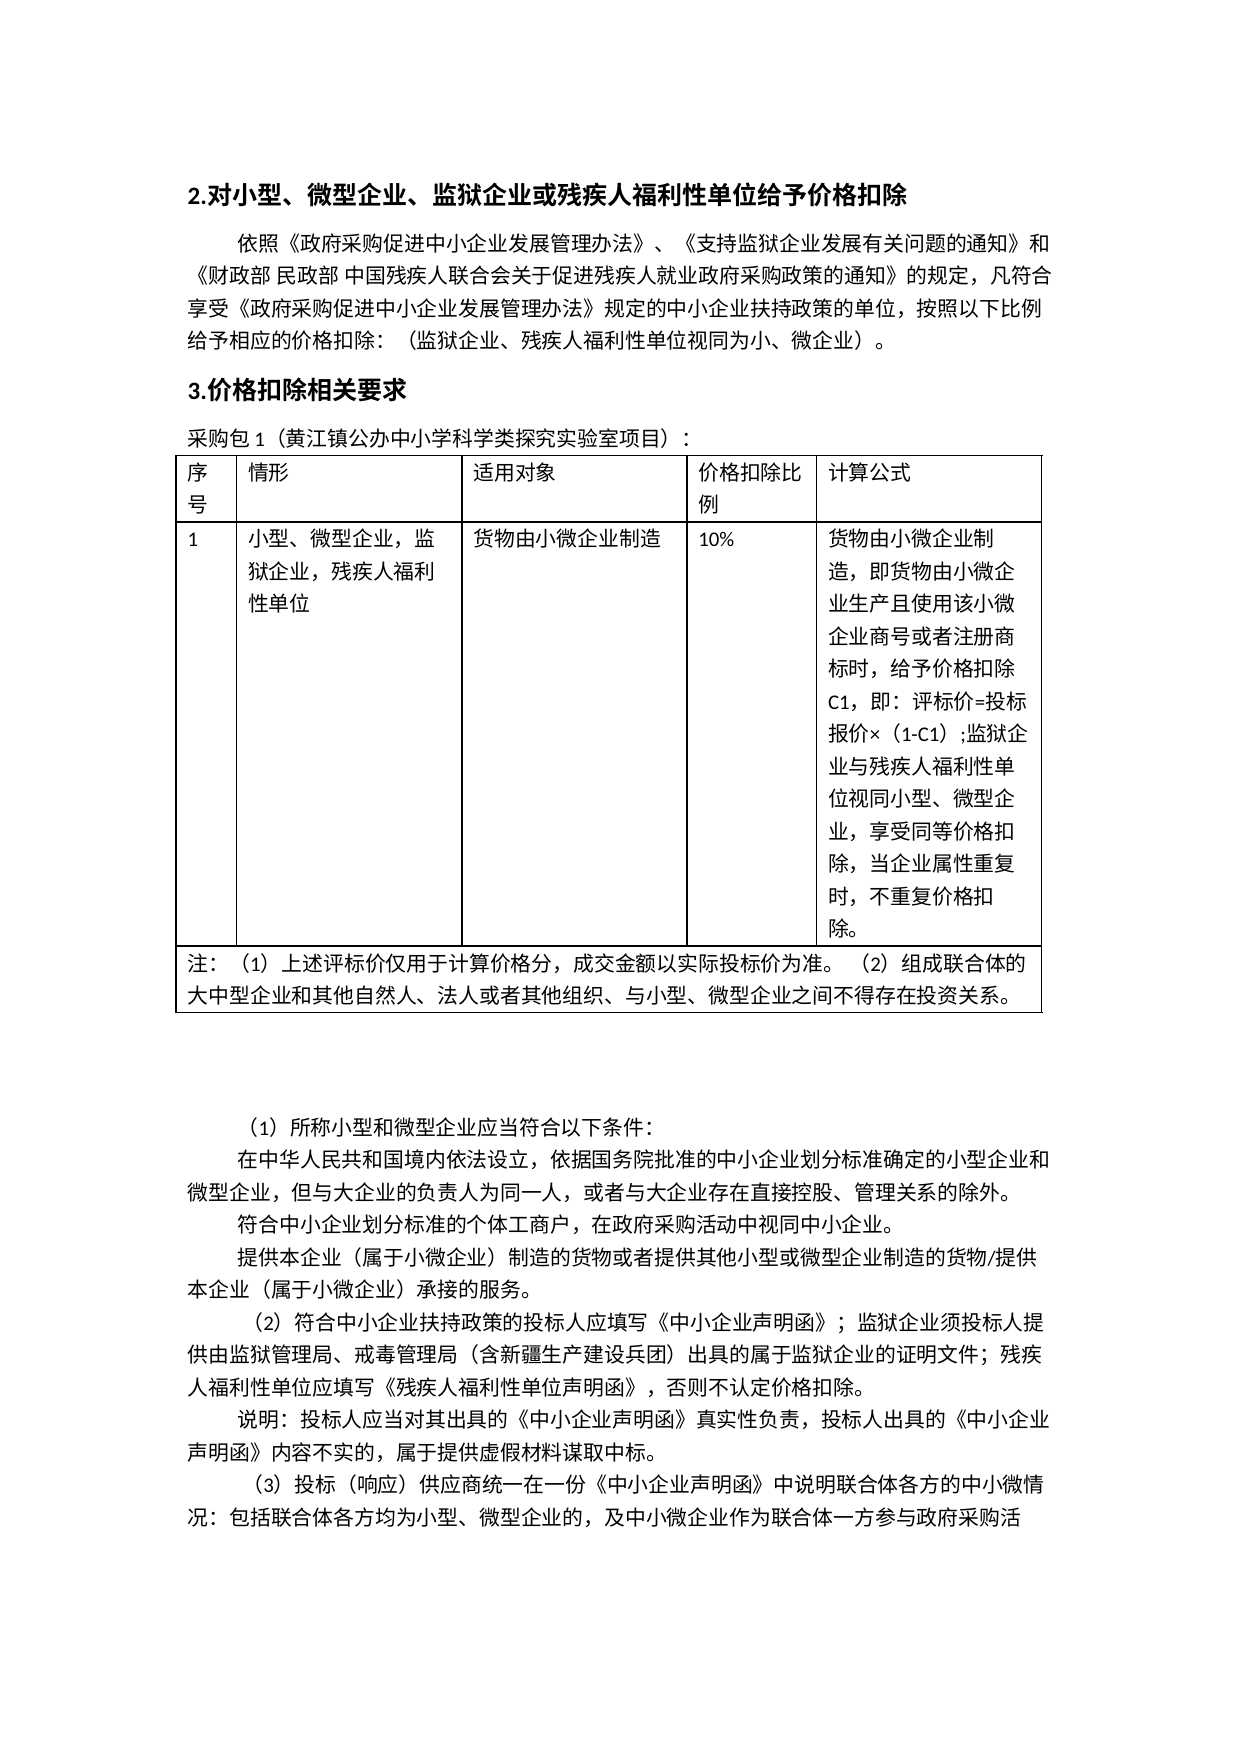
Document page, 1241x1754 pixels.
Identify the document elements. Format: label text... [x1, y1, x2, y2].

table_header 适用对象 [463, 456, 686, 521]
text 提供本企业（属于小微企业）制造的货物或者提供其他小型或微型企业制造的货物/提供本企业（属于小微企业）承接的服务。 [187, 1241, 1053, 1306]
text 符合中小企业划分标准的个体工商户，在政府采购活动中视同中小企业。 [187, 1208, 1053, 1241]
text 在中华人民共和国境内依法设立，依据国务院批准的中小企业划分标准确定的小型企业和微型企业，但与大企业的负责人为同一人，或者与大企业存在直接控股、管理关系的除外。 [187, 1143, 1053, 1208]
table_cell 1 [177, 523, 236, 945]
table_header 计算公式 [817, 456, 1041, 521]
table_cell 货物由小微企业制造，即货物由小微企业生产且使用该小微企业商号或者注册商标时，给予价格扣除C1，即：评标价=投标报价×（1-C1）;监狱企业与残疾人福利性单位视同小型、微型企业，享受同等价格扣除，当企业属性重复时，不重复价格扣除。 [817, 523, 1041, 945]
text 依照《政府采购促进中小企业发展管理办法》、《支持监狱企业发展有关问题的通知》和《财政部 民政部 中国残疾人联合会关于促进残疾人就业政府采购政策的通知》的规定，凡符合享受《政府采购促进中小企业发展管理办法》规定的中小企业扶持政策的单位，按照以下比例给予相应的价格扣除：（监狱企业、残疾人福利性单位视同为小、微企业）。 [187, 227, 1053, 357]
text （2）符合中小企业扶持政策的投标人应填写《中小企业声明函》；监狱企业须投标人提供由监狱管理局、戒毒管理局（含新疆生产建设兵团）出具的属于监狱企业的证明文件；残疾人福利性单位应填写《残疾人福利性单位声明函》，否则不认定价格扣除。 [187, 1306, 1053, 1403]
text （1）所称小型和微型企业应当符合以下条件： [187, 1111, 1053, 1143]
text 3.价格扣除相关要求 [187, 357, 1053, 422]
table_cell 货物由小微企业制造 [463, 523, 686, 945]
table_header 价格扣除比例 [688, 456, 816, 521]
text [187, 1468, 1053, 1533]
text 2.对小型、微型企业、监狱企业或残疾人福利性单位给予价格扣除 [187, 162, 1053, 227]
table_header 序号 [177, 456, 236, 521]
table_header 情形 [237, 456, 461, 521]
table_cell 注：（1）上述评标价仅用于计算价格分，成交金额以实际投标价为准。 （2）组成联合体的大中型企业和其他自然人、法人或者其他组织、与小型、微型企业之间不得存在投资关系。 [177, 947, 1041, 1012]
text 采购包1（黄江镇公办中小学科学类探究实验室项目）： [187, 422, 1053, 454]
text 说明：投标人应当对其出具的《中小企业声明函》真实性负责，投标人出具的《中小企业声明函》内容不实的，属于提供虚假材料谋取中标。 [187, 1403, 1053, 1468]
table_cell 小型、微型企业，监狱企业，残疾人福利性单位 [237, 523, 461, 945]
table_cell 10% [688, 523, 816, 945]
